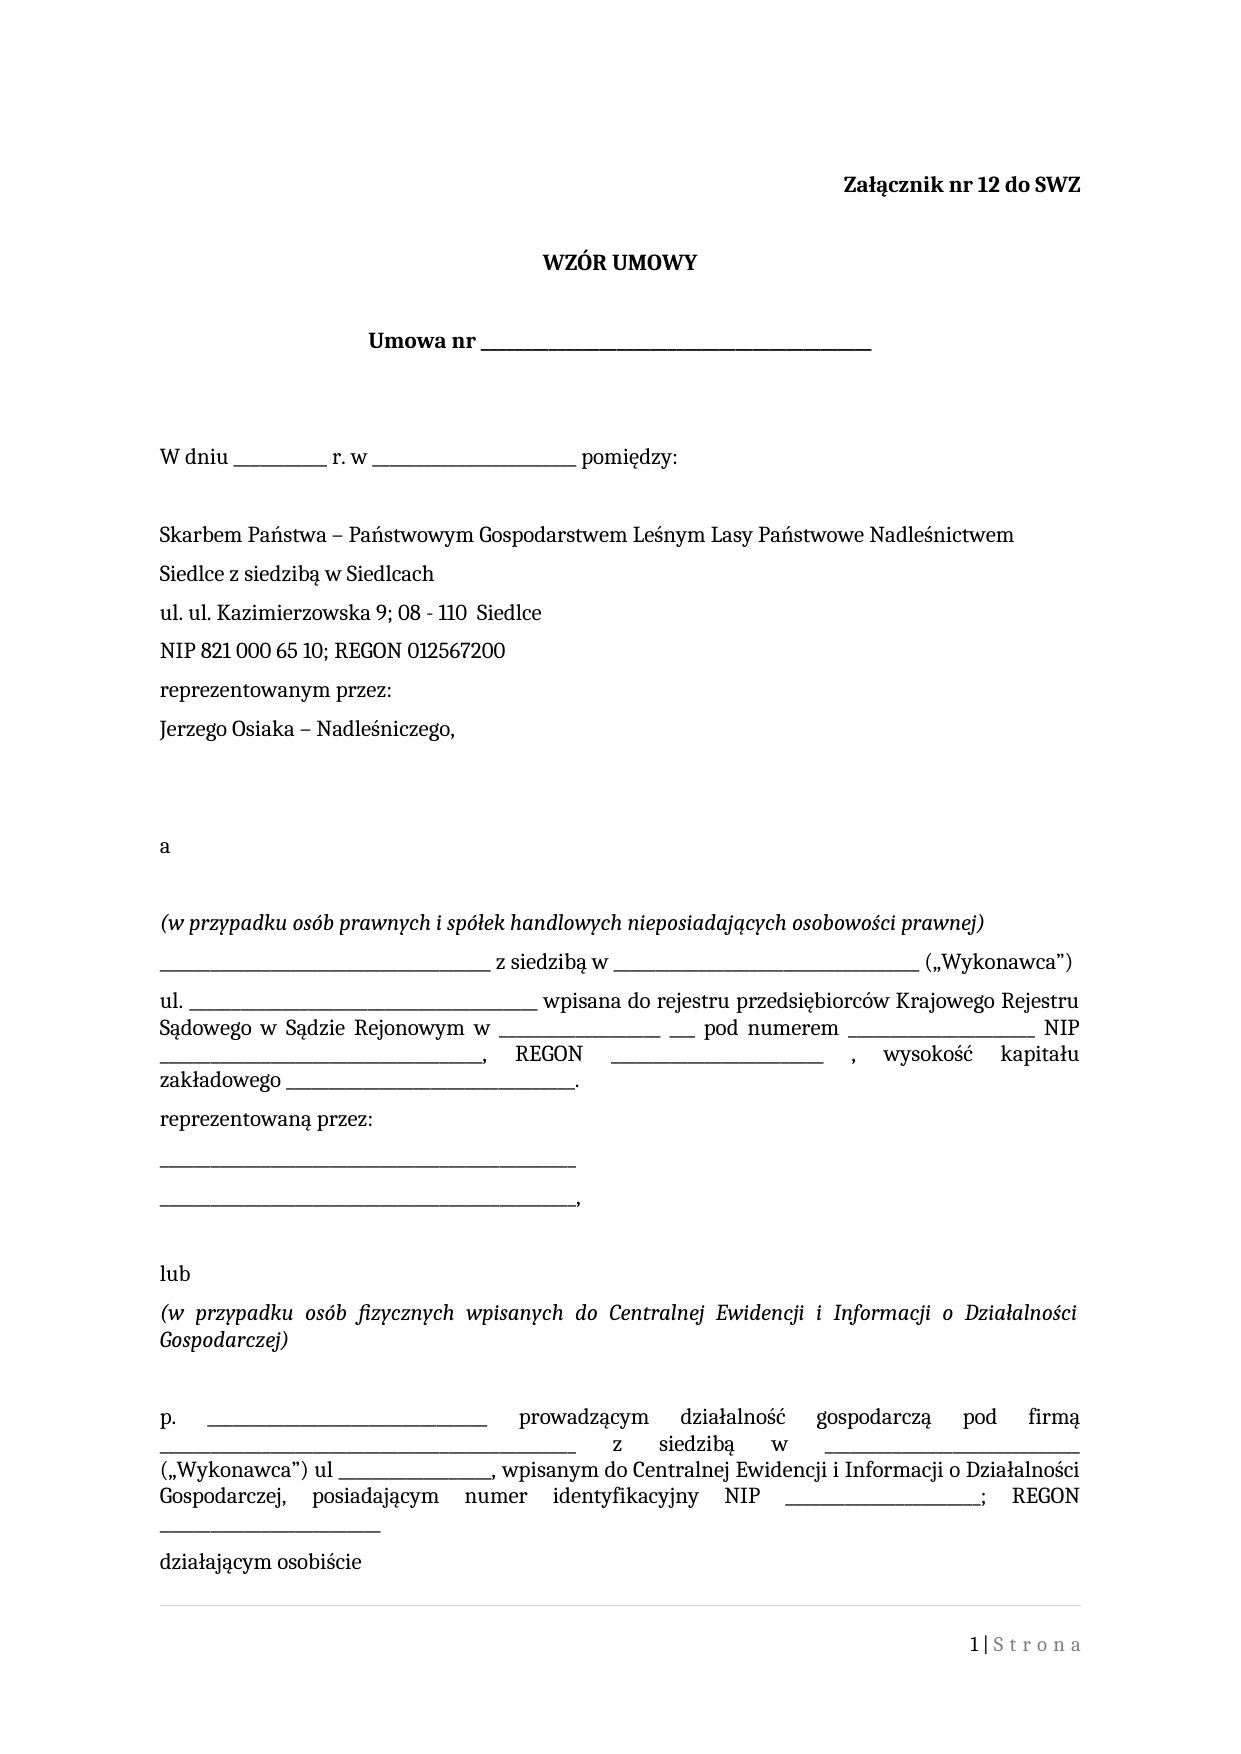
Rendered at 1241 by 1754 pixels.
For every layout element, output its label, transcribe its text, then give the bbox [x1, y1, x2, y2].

text lub [159, 1261, 1081, 1288]
text (w przypadku osób prawnych i spółek handlowych nieposiadających osobowości prawnej) [159, 910, 1081, 937]
text _________________________________________________, [159, 1183, 1081, 1210]
text Skarbem Państwa – Państwowym Gospodarstwem Leśnym Lasy Państwowe Nadleśnictwem [159, 522, 1081, 548]
text reprezentowaną przez: [159, 1106, 1081, 1132]
text Siedlce z siedzibą w Siedlcach [159, 561, 1081, 587]
text reprezentowanym przez: [159, 677, 1081, 703]
text _________________________________________________ [159, 1145, 1081, 1171]
text Jerzego Osiaka – Nadleśniczego, [159, 716, 1081, 742]
text _______________________________________ z siedzibą w ____________________________________ („Wykonawca”) [159, 949, 1081, 975]
text NIP 821 000 65 10; REGON 012567200 [159, 638, 1081, 664]
text działającym osobiście [159, 1548, 1081, 1575]
text WZÓR UMOWY [159, 250, 1081, 276]
text p. _________________________________ prowadzącym działalność gospodarczą pod firmą _________________________________________________ z siedzibą w ______________________________ („Wykonawca”) ul __________________, wpisanym do Centralnej Ewidencji i Informacji o Działalności Gospodarczej, posiadającym numer identyfikacyjny NIP _______________________; REGON __________________________ [159, 1404, 1081, 1536]
text ul. ul. Kazimierzowska 9; 08 - 110 Siedlce [159, 599, 1081, 626]
text ul. _________________________________________ wpisana do rejestru przedsiębiorców Krajowego Rejestru Sądowego w Sądzie Rejonowym w ___________________ ___ pod numerem ______________________ NIP ______________________________________, REGON _________________________ , wysokość kapitału zakładowego __________________________________. [159, 988, 1081, 1093]
text Umowa nr ______________________________________________ [159, 327, 1081, 354]
text Załącznik nr 12 do SWZ [159, 172, 1081, 198]
text a [159, 832, 1081, 859]
text (w przypadku osób fizycznych wpisanych do Centralnej Ewidencji i Informacji o Działalności Gospodarczej) [159, 1300, 1081, 1353]
text W dniu ___________ r. w ________________________ pomiędzy: [159, 444, 1081, 470]
